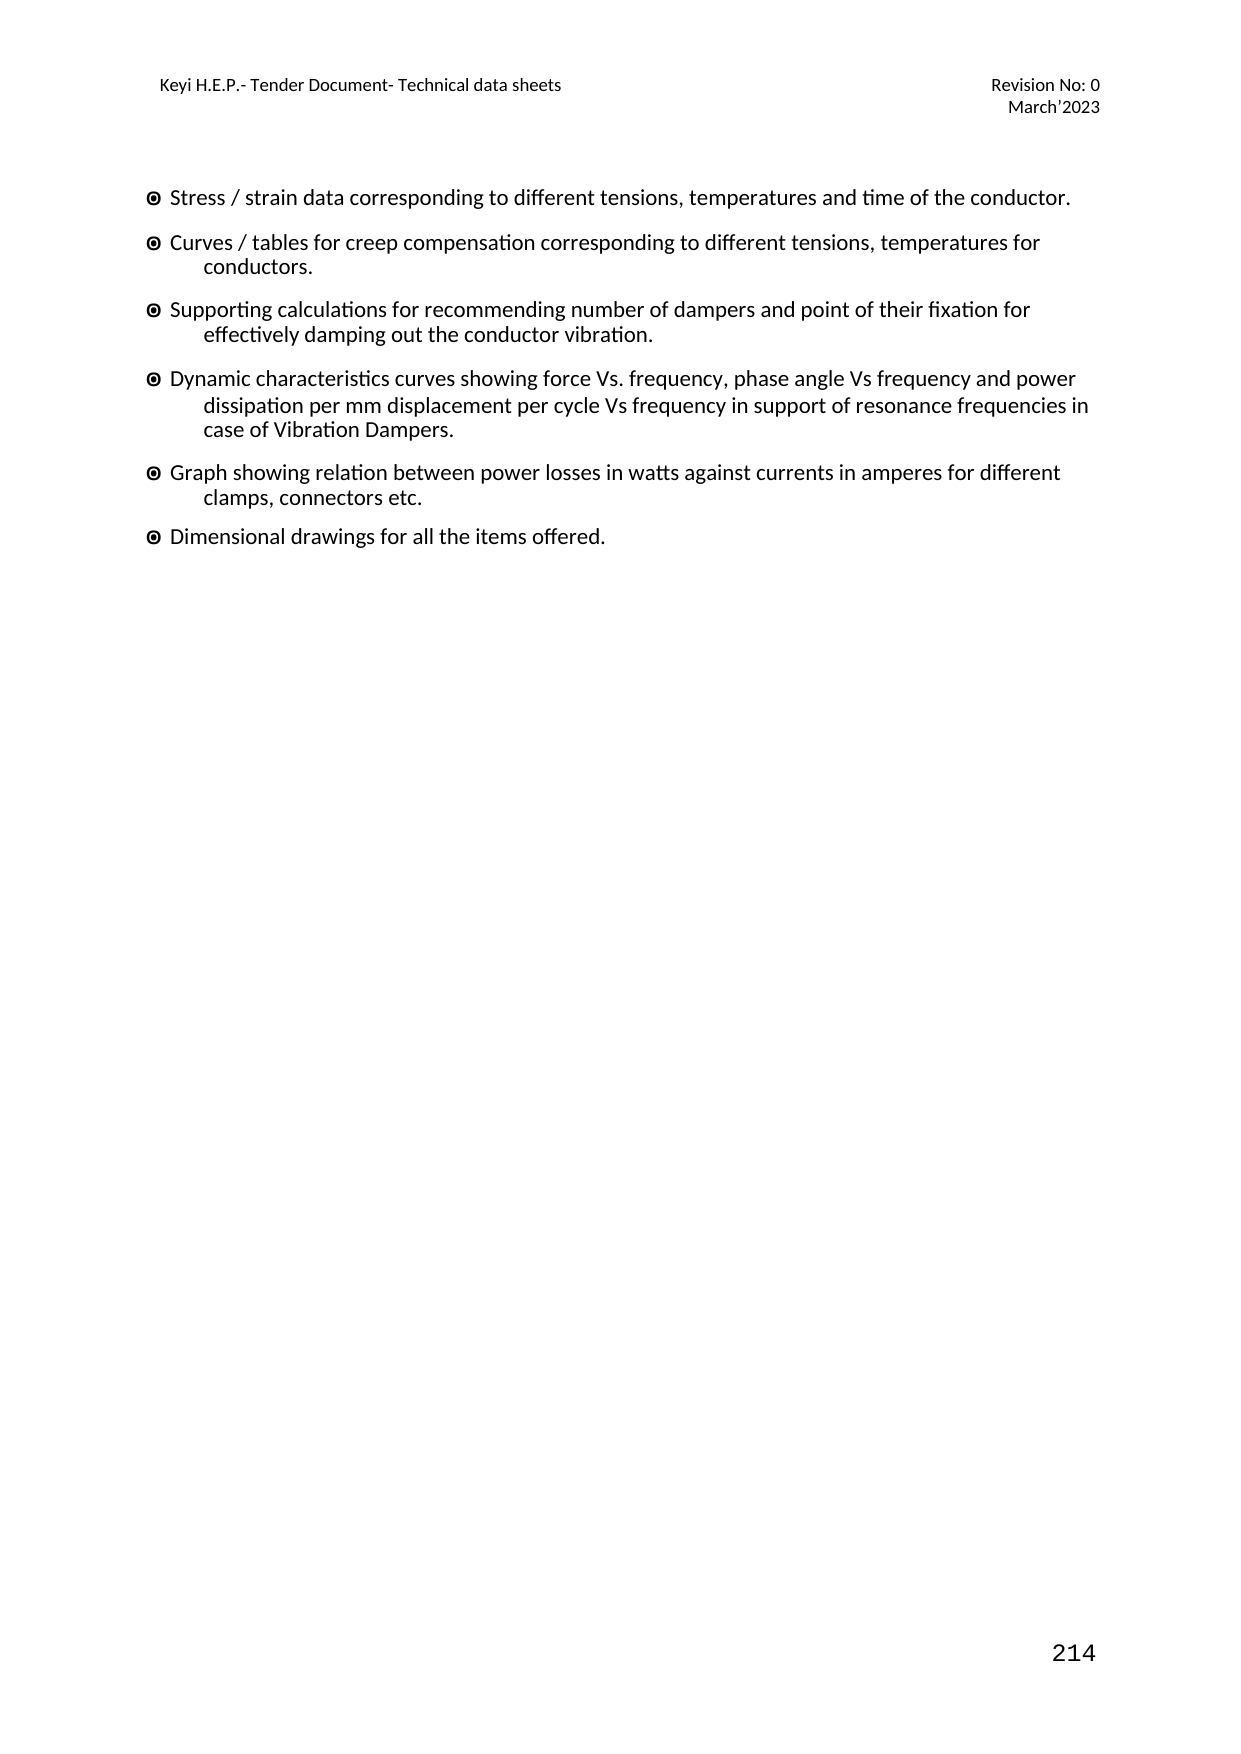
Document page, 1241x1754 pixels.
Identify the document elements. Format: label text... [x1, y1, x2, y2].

text ๏ Stress / strain data corresponding to different tensions, temperatures and time of the conductor. [145, 177, 1096, 213]
text ๏ Dimensional drawings for all the items offered. [145, 519, 1096, 551]
text ๏ Graph showing relation between power losses in watts against currents in amperes for different clamps, connectors etc. [145, 452, 1096, 511]
text ๏ Dynamic characteristics curves showing force Vs. frequency, phase angle Vs frequency and power dissipation per mm displacement per cycle Vs frequency in support of resonance frequencies in case of Vibration Dampers. [145, 356, 1096, 443]
text ๏ Supporting calculations for recommending number of dampers and point of their fixation for effectively damping out the conductor vibration. [145, 289, 1096, 348]
text ๏ Curves / tables for creep compensation corresponding to different tensions, temperatures for conductors. [145, 221, 1096, 281]
